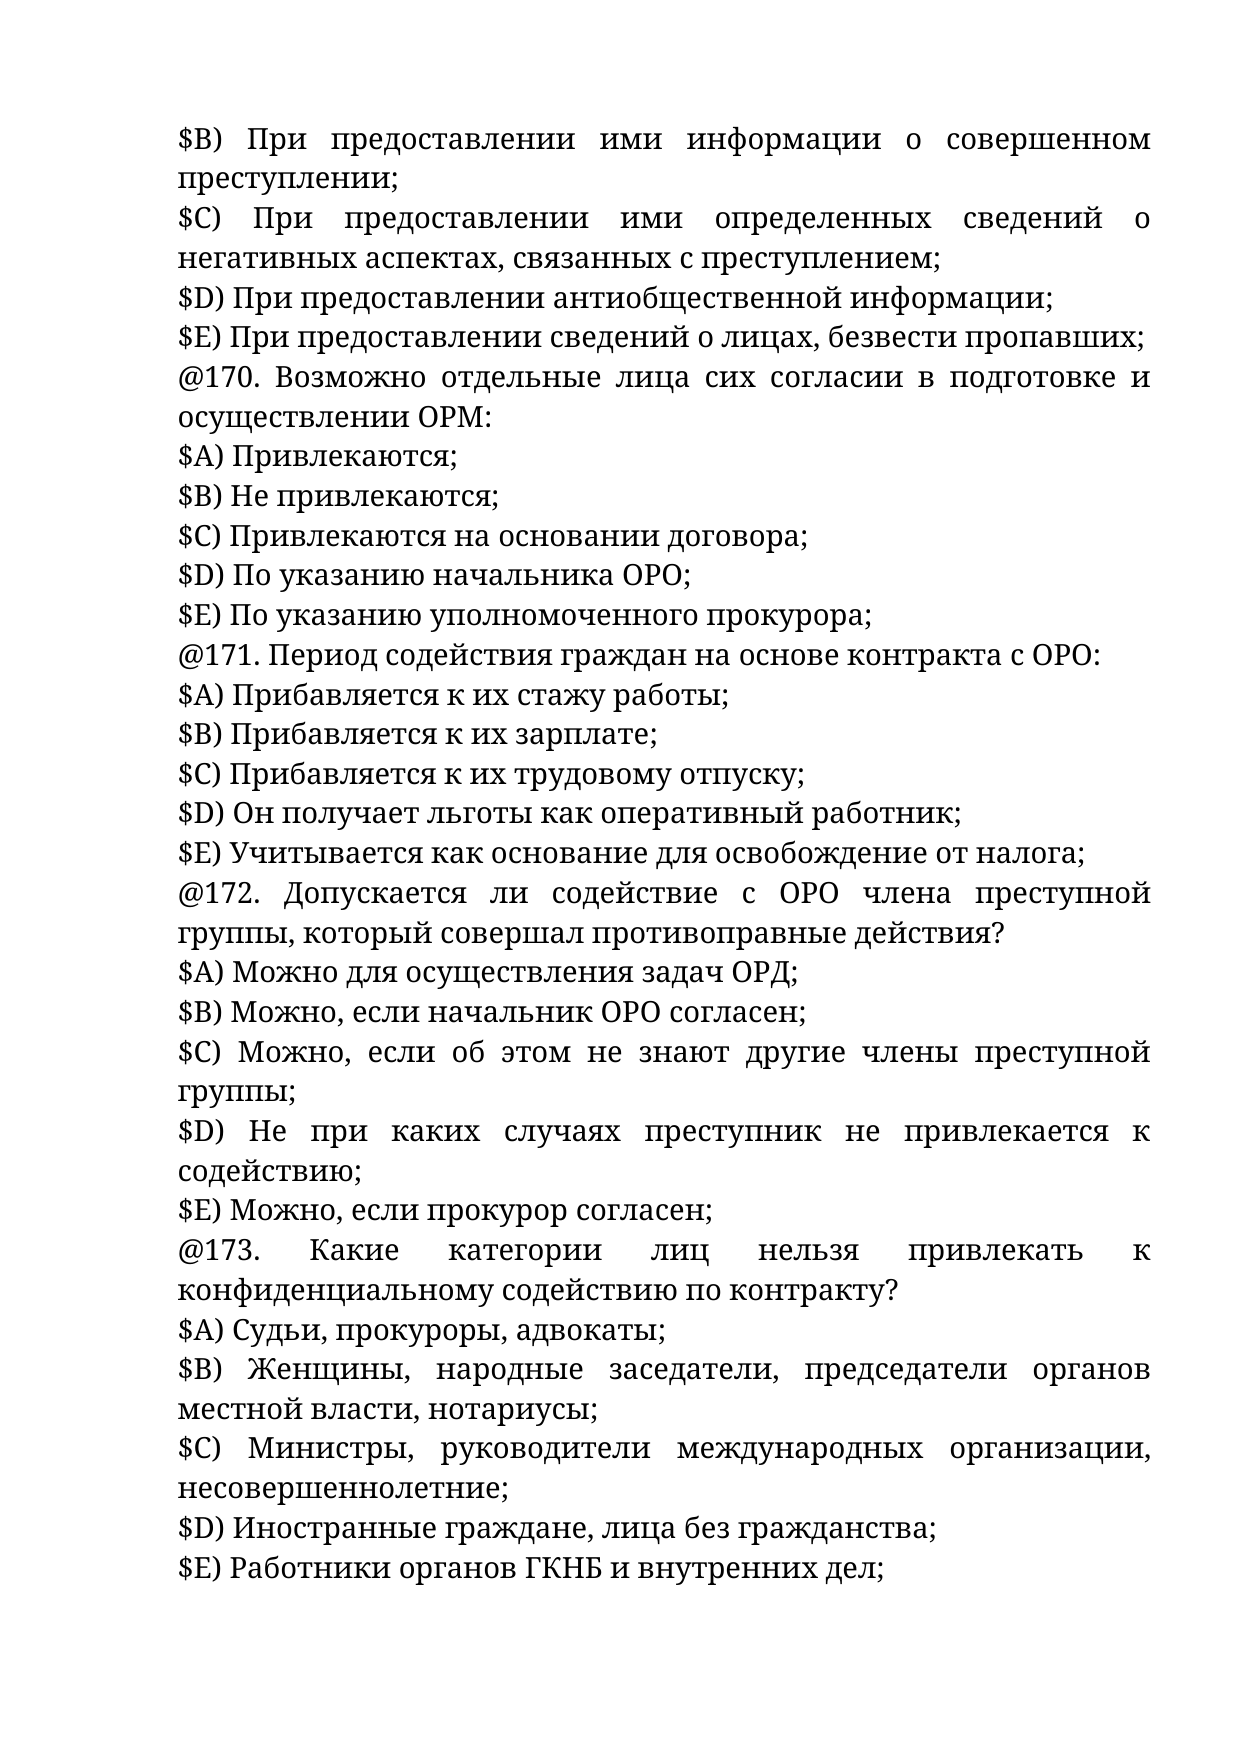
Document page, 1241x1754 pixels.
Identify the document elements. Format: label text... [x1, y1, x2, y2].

text $B) При предоставлении ими информации о совершенном преступлении; [177, 118, 1152, 197]
text @171. Период содействия граждан на основе контракта с ОРО: [177, 634, 1152, 674]
text $D) Иностранные граждане, лица без гражданства; [177, 1507, 1152, 1547]
text $D) По указанию начальника ОРО; [177, 555, 1152, 594]
text $A) Можно для осуществления задач ОРД; [177, 952, 1152, 991]
text $B) Можно, если начальник ОРО согласен; [177, 991, 1152, 1031]
text $A) Судьи, прокуроры, адвокаты; [177, 1309, 1152, 1348]
text $A) Прибавляется к их стажу работы; [177, 674, 1152, 713]
text $A) Привлекаются; [177, 436, 1152, 475]
text $E) Можно, если прокурор согласен; [177, 1190, 1152, 1229]
text $E) По указанию уполномоченного прокурора; [177, 594, 1152, 634]
text $E) При предоставлении сведений о лицах, безвести пропавших; [177, 317, 1152, 356]
text $C) Привлекаются на основании договора; [177, 515, 1152, 555]
text $D) Он получает льготы как оперативный работник; [177, 793, 1152, 832]
text @172. Допускается ли содействие с ОРО члена преступной группы, который совершал противоправные действия? [177, 872, 1152, 952]
text @173. Какие категории лиц нельзя привлекать к конфиденциальному содействию по контракту? [177, 1229, 1152, 1309]
text @170. Возможно отдельные лица сих согласии в подготовке и осуществлении ОРМ: [177, 356, 1152, 436]
text $C) При предоставлении ими определенных сведений о негативных аспектах, связанных с преступлением; [177, 197, 1152, 277]
text $B) Женщины, народные заседатели, председатели органов местной власти, нотариусы; [177, 1348, 1152, 1428]
text $B) Прибавляется к их зарплате; [177, 713, 1152, 753]
text $D) При предоставлении антиобщественной информации; [177, 277, 1152, 317]
text $C) Министры, руководители международных организации, несовершеннолетние; [177, 1428, 1152, 1507]
text $C) Прибавляется к их трудовому отпуску; [177, 753, 1152, 793]
text $D) Не при каких случаях преступник не привлекается к содействию; [177, 1110, 1152, 1190]
text $E) Учитывается как основание для освобождение от налога; [177, 832, 1152, 872]
text $E) Работники органов ГКНБ и внутренних дел; [177, 1547, 1152, 1587]
text $B) Не привлекаются; [177, 475, 1152, 515]
text $C) Можно, если об этом не знают другие члены преступной группы; [177, 1031, 1152, 1110]
